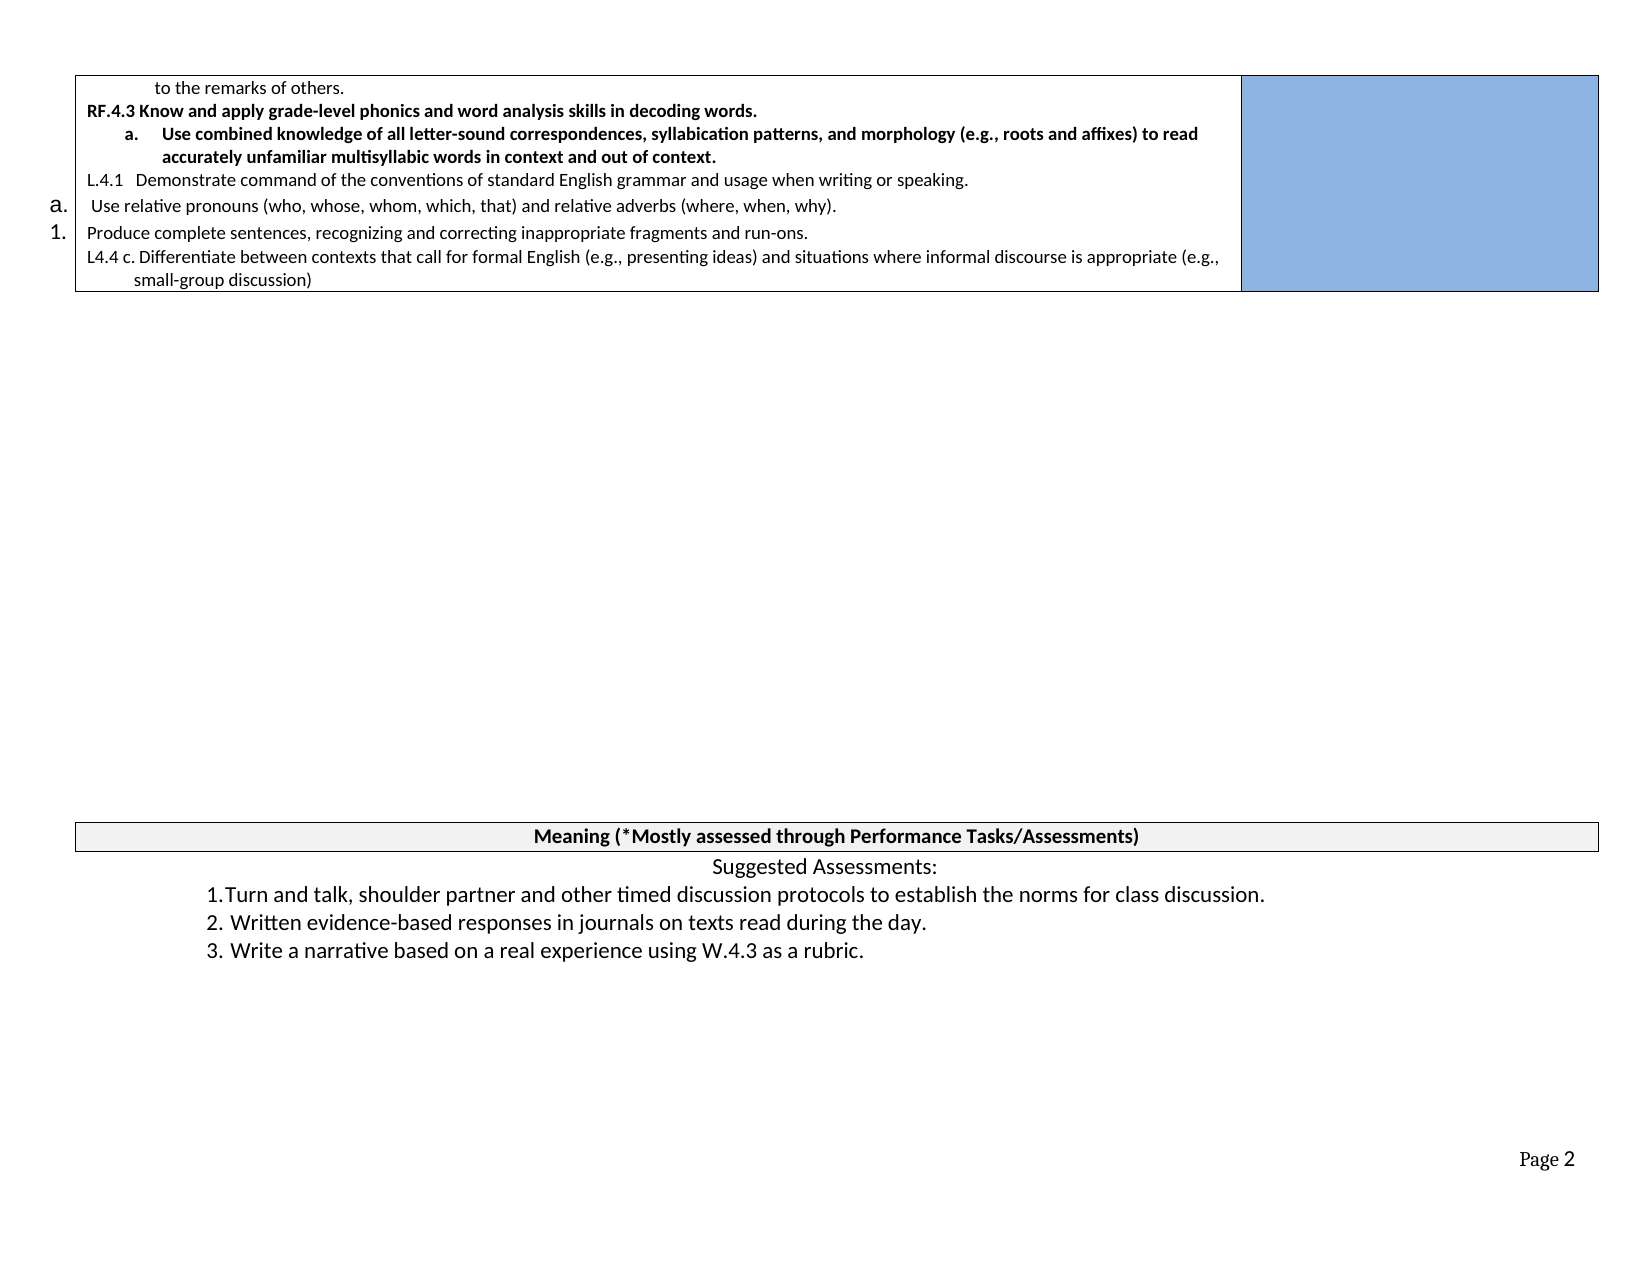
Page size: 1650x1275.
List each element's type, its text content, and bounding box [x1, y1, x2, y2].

table_header Meaning (*Mostly assessed through Performance Tasks/Assessments) [76, 823, 1598, 851]
list Turn and talk, shoulder partner and other timed discussion protocols to establish the norms for class discussion. [159, 880, 1575, 908]
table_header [76, 76, 1241, 291]
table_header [1242, 76, 1598, 291]
list Written evidence-based responses in journals on texts read during the day. [159, 908, 1575, 936]
list Write a narrative based on a real experience using W.4.3 as a rubric. [159, 936, 1575, 964]
text Suggested Assessments: [75, 852, 1575, 880]
